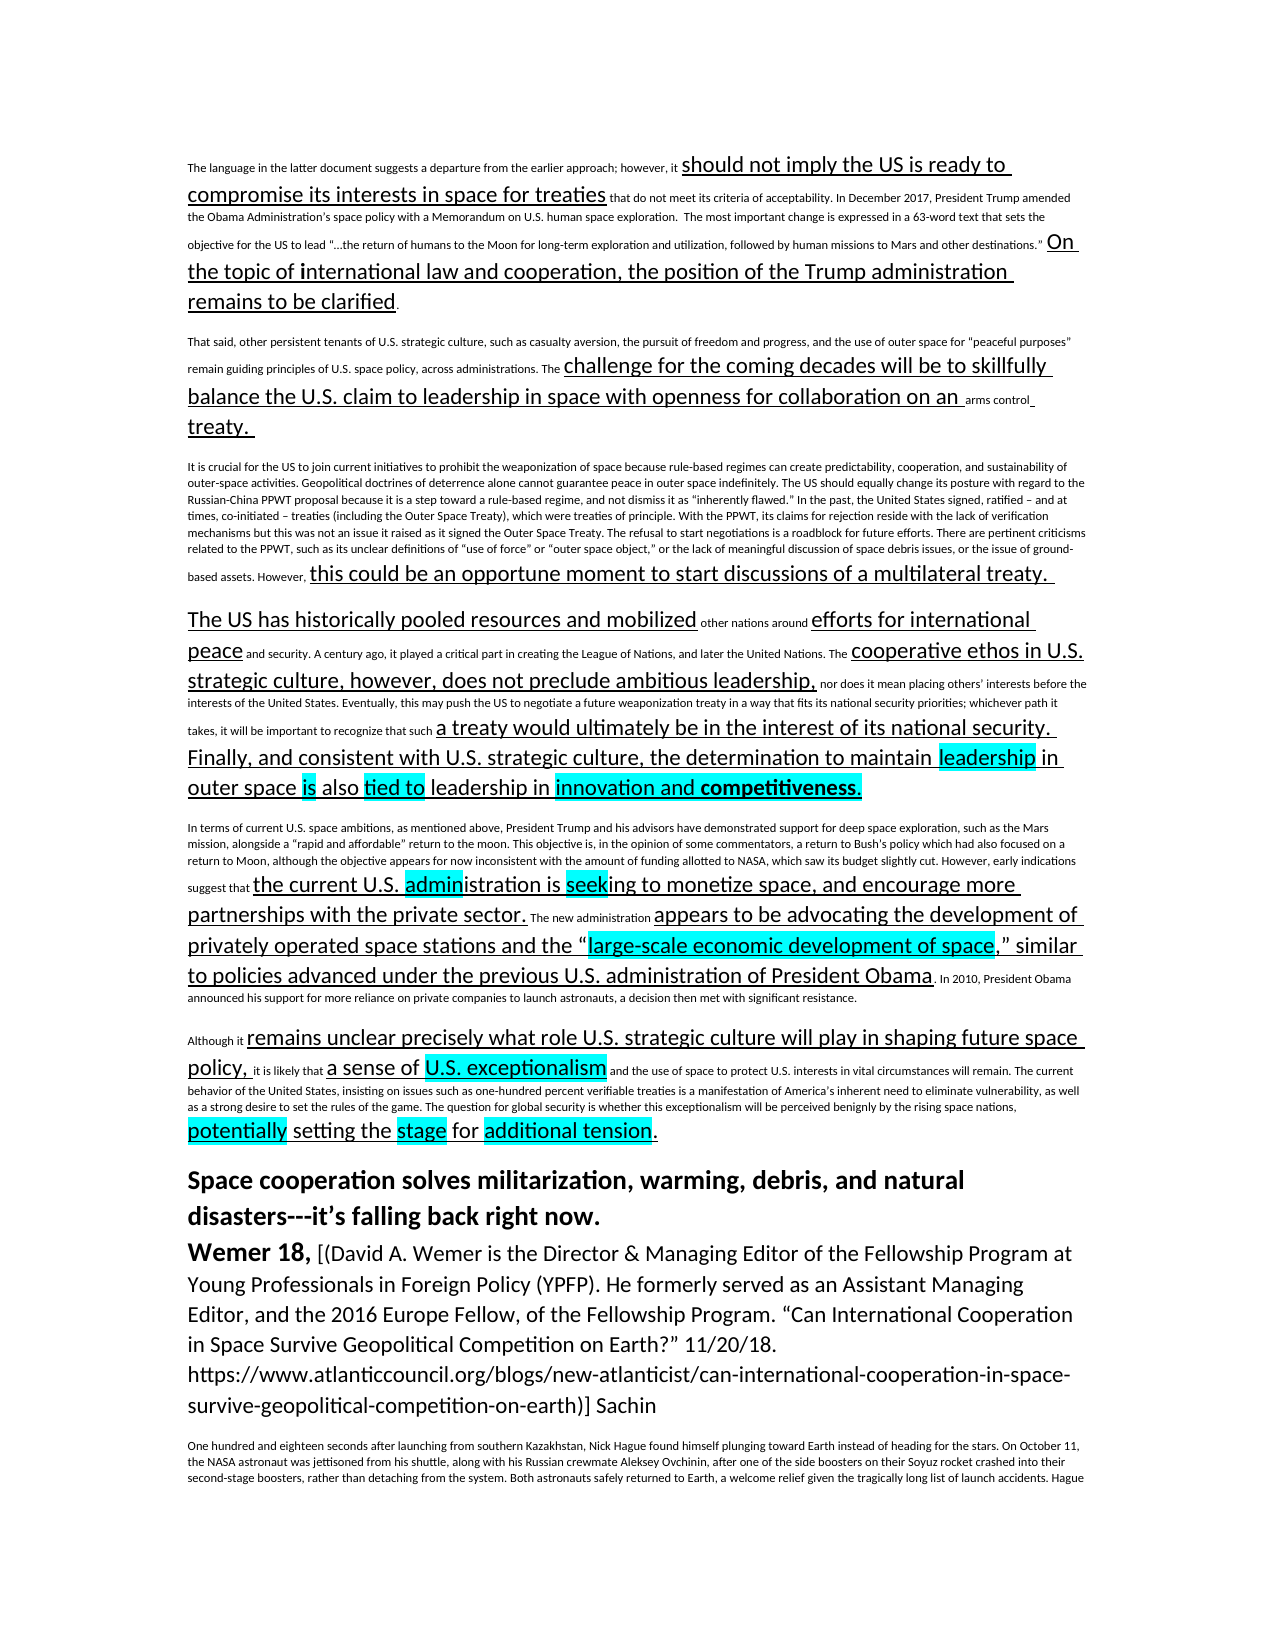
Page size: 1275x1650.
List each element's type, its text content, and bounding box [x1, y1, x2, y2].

text Although it remains unclear precisely what role U.S. strategic culture will play in shaping future space policy, it is likely that a sense of U.S. exceptionalism and the use of space to protect U.S. interests in vital circumstances will remain. The current behavior of the United States, insisting on issues such as one-hundred percent verifiable treaties is a manifestation of America’s inherent need to eliminate vulnerability, as well as a strong desire to set the rules of the game. The question for global security is whether this exceptionalism will be perceived benignly by the rising space nations, potentially setting the stage for additional tension. [187, 1023, 1087, 1145]
text That said, other persistent tenants of U.S. strategic culture, such as casualty aversion, the pursuit of freedom and progress, and the use of outer space for “peaceful purposes” remain guiding principles of U.S. space policy, across administrations. The challenge for the coming decades will be to skillfully balance the U.S. claim to leadership in space with openness for collaboration on an arms control treaty. [187, 334, 1087, 440]
text It is crucial for the US to join current initiatives to prohibit the weaponization of space because rule-based regimes can create predictability, cooperation, and sustainability of outer-space activities. Geopolitical doctrines of deterrence alone cannot guarantee peace in outer space indefinitely. The US should equally change its posture with regard to the Russian-China PPWT proposal because it is a step toward a rule-based regime, and not dismiss it as “inherently flawed.” In the past, the United States signed, ratified – and at times, co-initiated – treaties (including the Outer Space Treaty), which were treaties of principle. With the PPWT, its claims for rejection reside with the lack of verification mechanisms but this was not an issue it raised as it signed the Outer Space Treaty. The refusal to start negotiations is a roadblock for future efforts. There are pertinent criticisms related to the PPWT, such as its unclear definitions of “use of force” or “outer space object,” or the lack of meaningful discussion of space debris issues, or the issue of ground-based assets. However, this could be an opportune moment to start discussions of a multilateral treaty. [187, 459, 1087, 587]
subtitle Space cooperation solves militarization, warming, debris, and natural disasters---it’s falling back right now. [187, 1163, 1087, 1232]
text The language in the latter document suggests a departure from the earlier approach; however, it should not imply the US is ready to compromise its interests in space for treaties that do not meet its criteria of acceptability. In December 2017, President Trump amended the Obama Administration’s space policy with a Memorandum on U.S. human space exploration. The most important change is expressed in a 63-word text that sets the objective for the US to lead “…the return of humans to the Moon for long-term exploration and utilization, followed by human missions to Mars and other destinations.” On the topic of international law and cooperation, the position of the Trump administration remains to be clarified. [187, 150, 1087, 315]
text The US has historically pooled resources and mobilized other nations around efforts for international peace and security. A century ago, it played a critical part in creating the League of Nations, and later the United Nations. The cooperative ethos in U.S. strategic culture, however, does not preclude ambitious leadership, nor does it mean placing others’ interests before the interests of the United States. Eventually, this may push the US to negotiate a future weaponization treaty in a way that fits its national security priorities; whichever path it takes, it will be important to recognize that such a treaty would ultimately be in the interest of its national security. Finally, and consistent with U.S. strategic culture, the determination to maintain leadership in outer space is also tied to leadership in innovation and competitiveness. [187, 606, 1087, 801]
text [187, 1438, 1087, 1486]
text Wemer 18, [(David A. Wemer is the Director & Managing Editor of the Fellowship Program at Young Professionals in Foreign Policy (YPFP). He formerly served as an Assistant Managing Editor, and the 2016 Europe Fellow, of the Fellowship Program. “Can International Cooperation in Space Survive Geopolitical Competition on Earth?” 11/20/18. https://www.atlanticcouncil.org/blogs/new-atlanticist/can-international-cooperation-in-space-survive-geopolitical-competition-on-earth)] Sachin [187, 1235, 1087, 1419]
text In terms of current U.S. space ambitions, as mentioned above, President Trump and his advisors have demonstrated support for deep space exploration, such as the Mars mission, alongside a “rapid and affordable” return to the moon. This objective is, in the opinion of some commentators, a return to Bush’s policy which had also focused on a return to Moon, although the objective appears for now inconsistent with the amount of funding allotted to NASA, which saw its budget slightly cut. However, early indications suggest that the current U.S. administration is seeking to monetize space, and encourage more partnerships with the private sector. The new administration appears to be advocating the development of privately operated space stations and the “large-scale economic development of space,” similar to policies advanced under the previous U.S. administration of President Obama. In 2010, President Obama announced his support for more reliance on private companies to launch astronauts, a decision then met with significant resistance. [187, 820, 1087, 1006]
